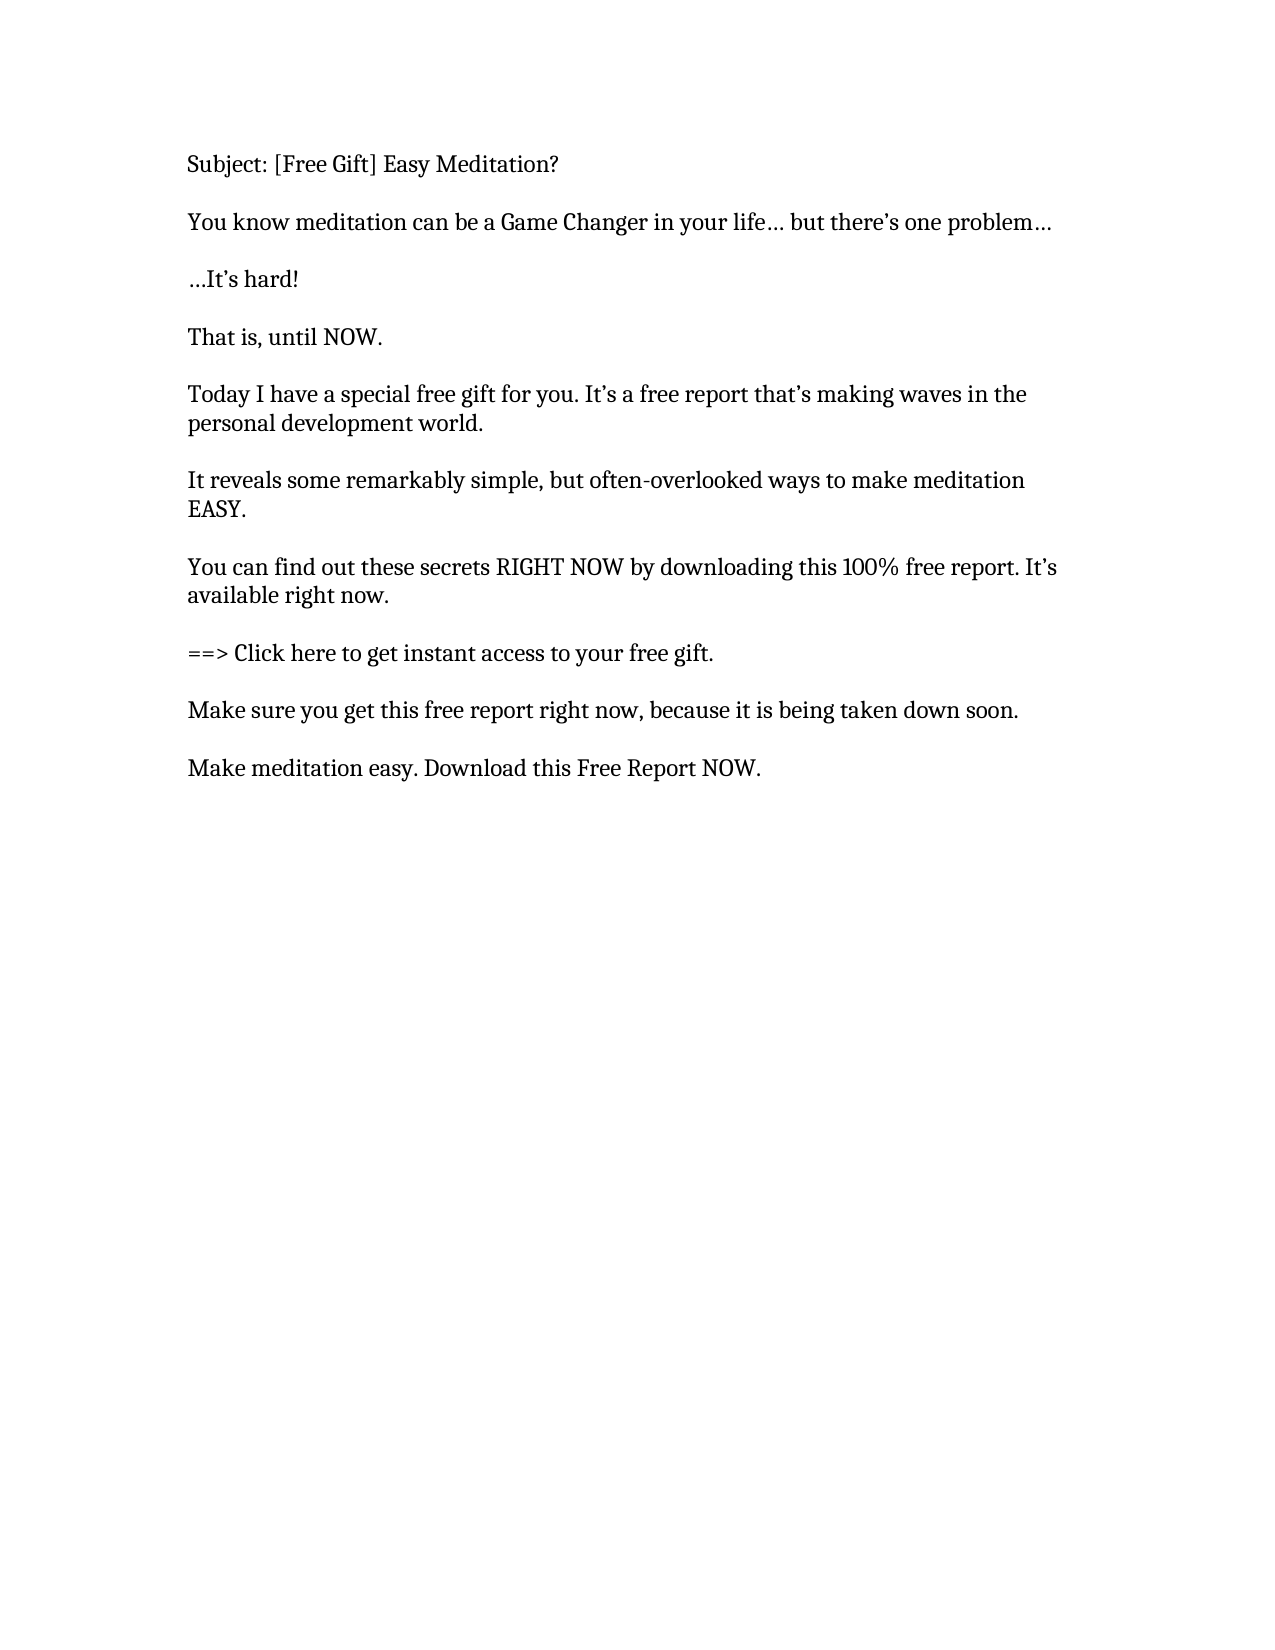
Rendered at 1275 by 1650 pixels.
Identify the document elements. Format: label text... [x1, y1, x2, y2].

text ==> Click here to get instant access to your free gift. [187, 639, 1087, 667]
text Subject: [Free Gift] Easy Meditation? [187, 150, 1087, 179]
text …It’s hard! [187, 265, 1087, 294]
text Today I have a special free gift for you. It’s a free report that’s making waves in the personal development world. [187, 380, 1087, 437]
text It reveals some remarkably simple, but often-overlooked ways to make meditation EASY. [187, 466, 1087, 524]
text Make sure you get this free report right now, because it is being taken down soon. [187, 696, 1087, 725]
text That is, until NOW. [187, 322, 1087, 351]
text You know meditation can be a Game Changer in your life… but there’s one problem… [187, 207, 1087, 236]
text Make meditation easy. Download this Free Report NOW. [187, 754, 1087, 782]
text You can find out these secrets RIGHT NOW by downloading this 100% free report. It’s available right now. [187, 552, 1087, 610]
